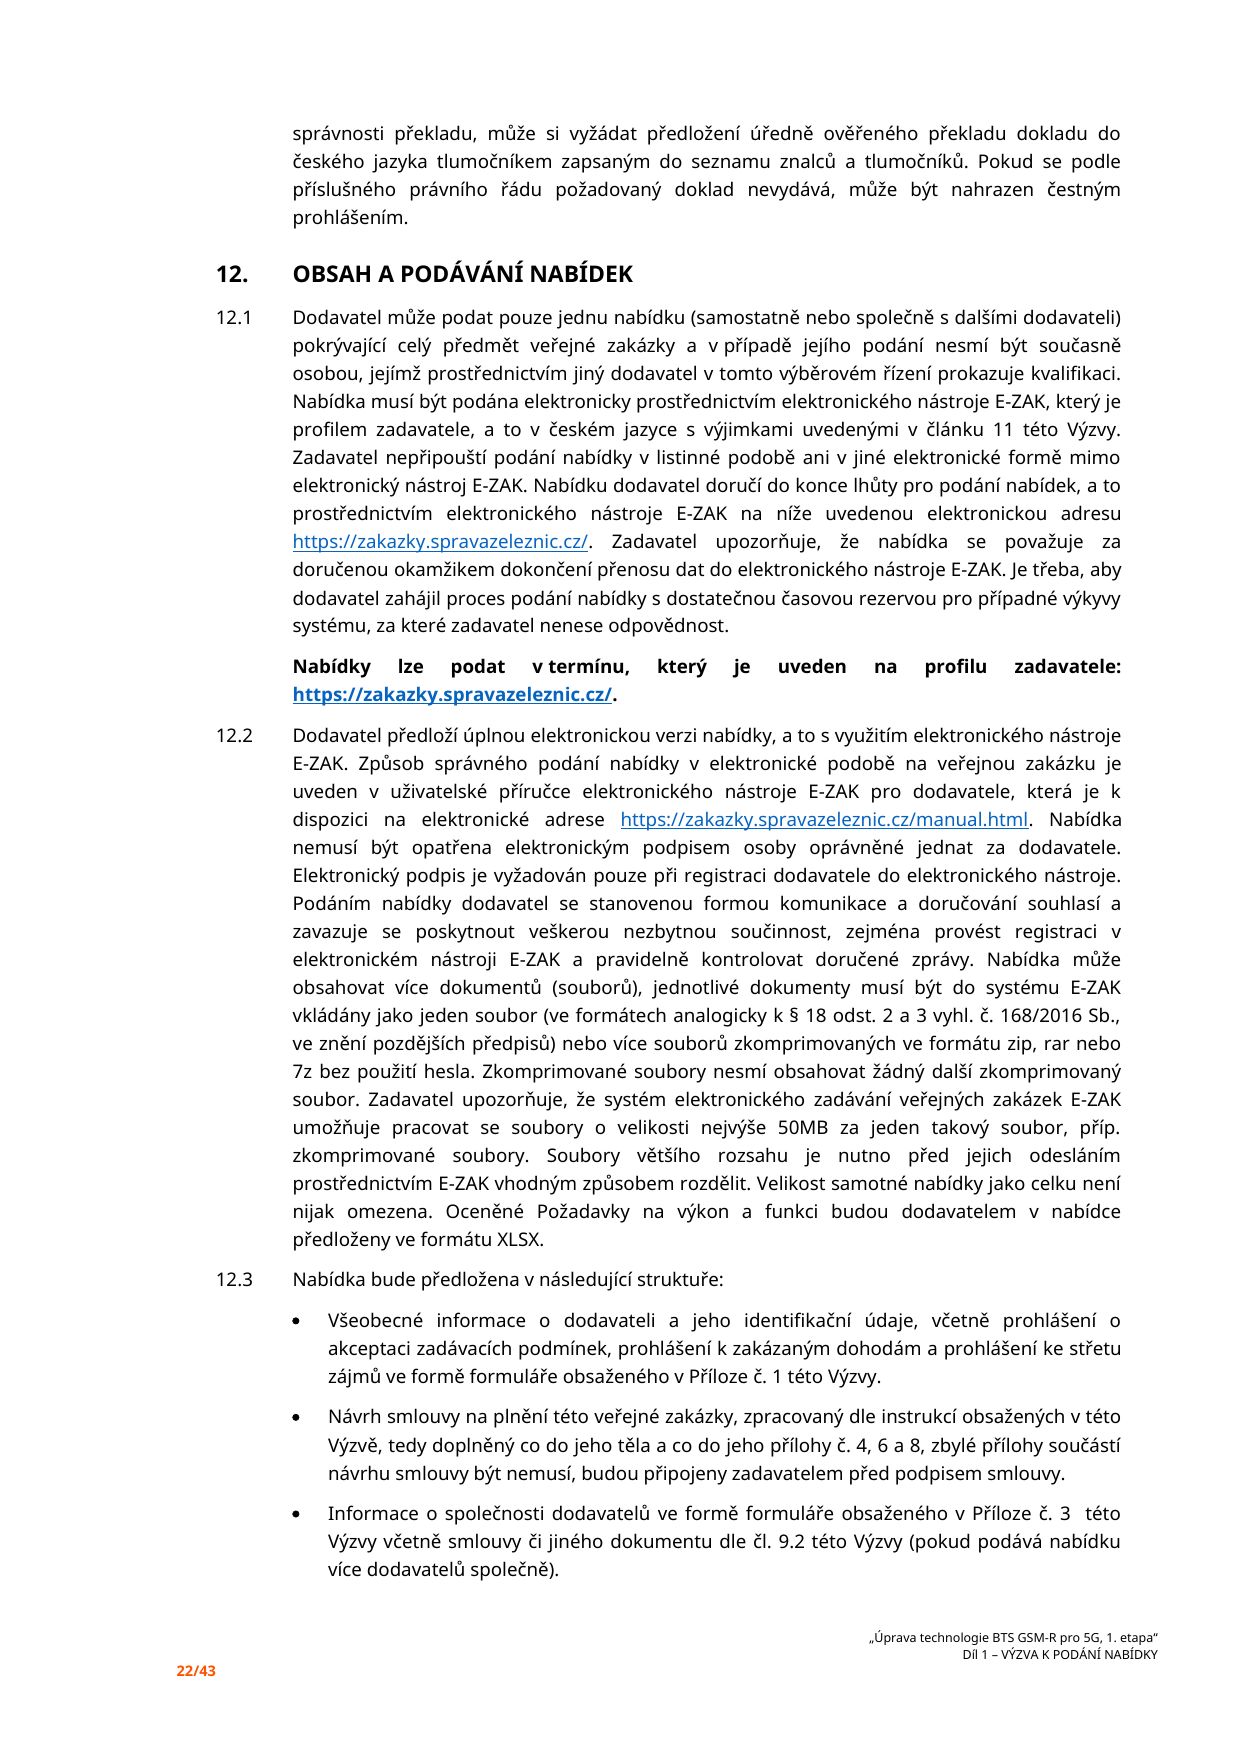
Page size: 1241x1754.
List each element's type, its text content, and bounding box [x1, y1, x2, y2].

text OBSAH A PODÁVÁNÍ NABÍDEK [216, 258, 1122, 289]
text Nabídka bude předložena v následující struktuře: [216, 1267, 1122, 1292]
text Dodavatel předloží úplnou elektronickou verzi nabídky, a to s využitím elektronického nástroje E-ZAK. Způsob správného podání nabídky v elektronické podobě na veřejnou zakázku je uveden v uživatelské příručce elektronického nástroje E-ZAK pro dodavatele, která je k dispozici na elektronické adrese https://zakazky.spravazeleznic.cz/manual.html. Nabídka nemusí být opatřena elektronickým podpisem osoby oprávněné jednat za dodavatele. Elektronický podpis je vyžadován pouze při registraci dodavatele do elektronického nástroje. Podáním nabídky dodavatel se stanovenou formou komunikace a doručování souhlasí a zavazuje se poskytnout veškerou nezbytnou součinnost, zejména provést registraci v elektronickém nástroji E-ZAK a pravidelně kontrolovat doručené zprávy. Nabídka může obsahovat více dokumentů (souborů), jednotlivé dokumenty musí být do systému E-ZAK vkládány jako jeden soubor (ve formátech analogicky k § 18 odst. 2 a 3 vyhl. č. 168/2016 Sb., ve znění pozdějších předpisů) nebo více souborů zkomprimovaných ve formátu zip, rar nebo 7z bez použití hesla. Zkomprimované soubory nesmí obsahovat žádný další zkomprimovaný soubor. Zadavatel upozorňuje, že systém elektronického zadávání veřejných zakázek E-ZAK umožňuje pracovat se soubory o velikosti nejvýše 50MB za jeden takový soubor, příp. zkomprimované soubory. Soubory většího rozsahu je nutno před jejich odesláním prostřednictvím E-ZAK vhodným způsobem rozdělit. Velikost samotné nabídky jako celku není nijak omezena. Oceněné Požadavky na výkon a funkci budou dodavatelem v nabídce předloženy ve formátu XLSX. [216, 722, 1122, 1252]
text Informace o společnosti dodavatelů ve formě formuláře obsaženého v Příloze č. 3 této Výzvy včetně smlouvy či jiného dokumentu dle čl. 9.2 této Výzvy (pokud podává nabídku více dodavatelů společně). [292, 1500, 1122, 1582]
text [216, 121, 1122, 230]
text Nabídky lze podat v termínu, který je uveden na profilu zadavatele: https://zakazky.spravazeleznic.cz/. [292, 653, 1122, 707]
text Dodavatel může podat pouze jednu nabídku (samostatně nebo společně s dalšími dodavateli) pokrývající celý předmět veřejné zakázky a v případě jejího podání nesmí být současně osobou, jejímž prostřednictvím jiný dodavatel v tomto výběrovém řízení prokazuje kvalifikaci. Nabídka musí být podána elektronicky prostřednictvím elektronického nástroje E-ZAK, který je profilem zadavatele, a to v českém jazyce s výjimkami uvedenými v článku 11 této Výzvy. Zadavatel nepřipouští podání nabídky v listinné podobě ani v jiné elektronické formě mimo elektronický nástroj E-ZAK. Nabídku dodavatel doručí do konce lhůty pro podání nabídek, a to prostřednictvím elektronického nástroje E-ZAK na níže uvedenou elektronickou adresu https://zakazky.spravazeleznic.cz/. Zadavatel upozorňuje, že nabídka se považuje za doručenou okamžikem dokončení přenosu dat do elektronického nástroje E-ZAK. Je třeba, aby dodavatel zahájil proces podání nabídky s dostatečnou časovou rezervou pro případné výkyvy systému, za které zadavatel nenese odpovědnost. [216, 304, 1122, 638]
text Všeobecné informace o dodavateli a jeho identifikační údaje, včetně prohlášení o akceptaci zadávacích podmínek, prohlášení k zakázaným dohodám a prohlášení ke střetu zájmů ve formě formuláře obsaženého v Příloze č. 1 této Výzvy. [292, 1307, 1122, 1389]
text Návrh smlouvy na plnění této veřejné zakázky, zpracovaný dle instrukcí obsažených v této Výzvě, tedy doplněný co do jeho těla a co do jeho přílohy č. 4, 6 a 8, zbylé přílohy součástí návrhu smlouvy být nemusí, budou připojeny zadavatelem před podpisem smlouvy. [292, 1404, 1122, 1485]
